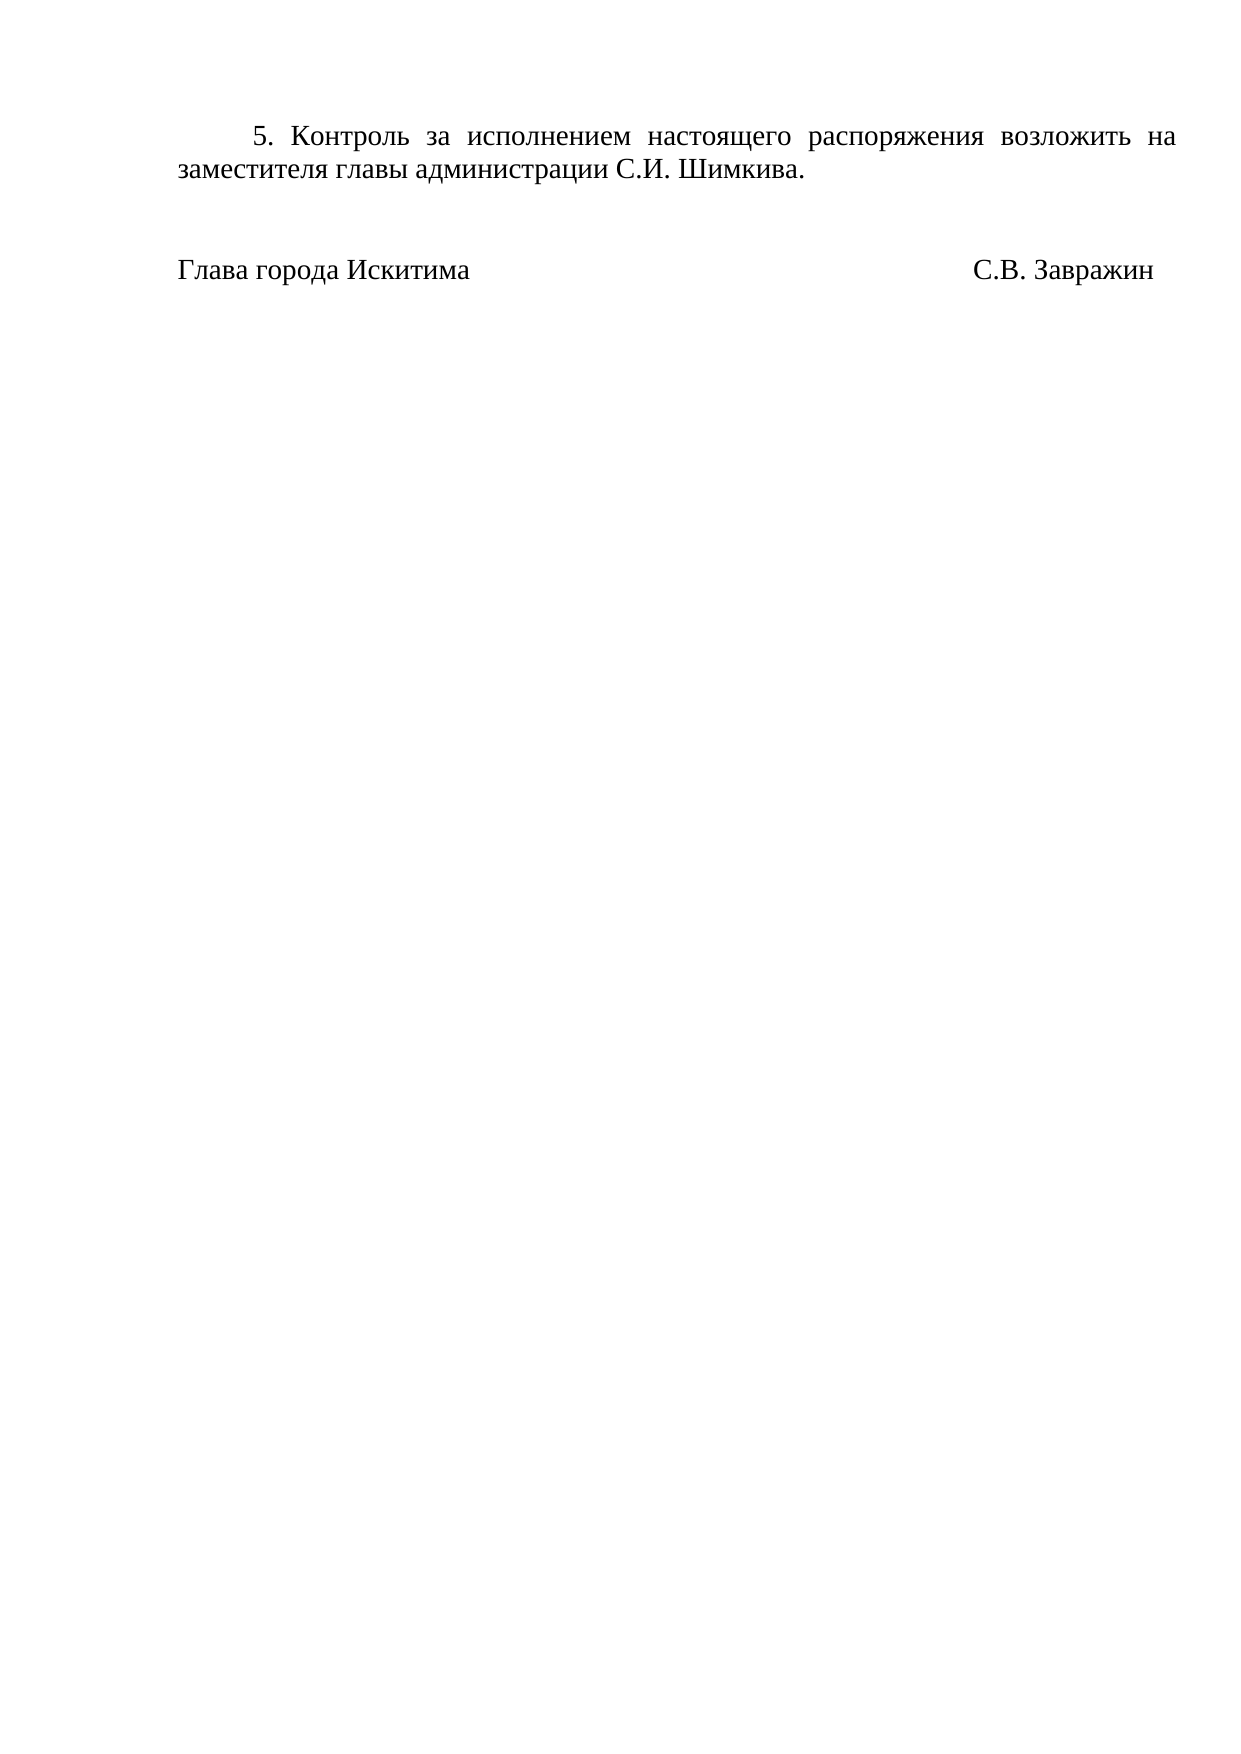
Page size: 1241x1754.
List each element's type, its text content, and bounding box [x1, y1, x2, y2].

text Глава города Искитима С.В. Завражин [177, 252, 1177, 286]
text 5. Контроль за исполнением настоящего распоряжения возложить на заместителя главы администрации С.И. Шимкива. [177, 118, 1177, 185]
